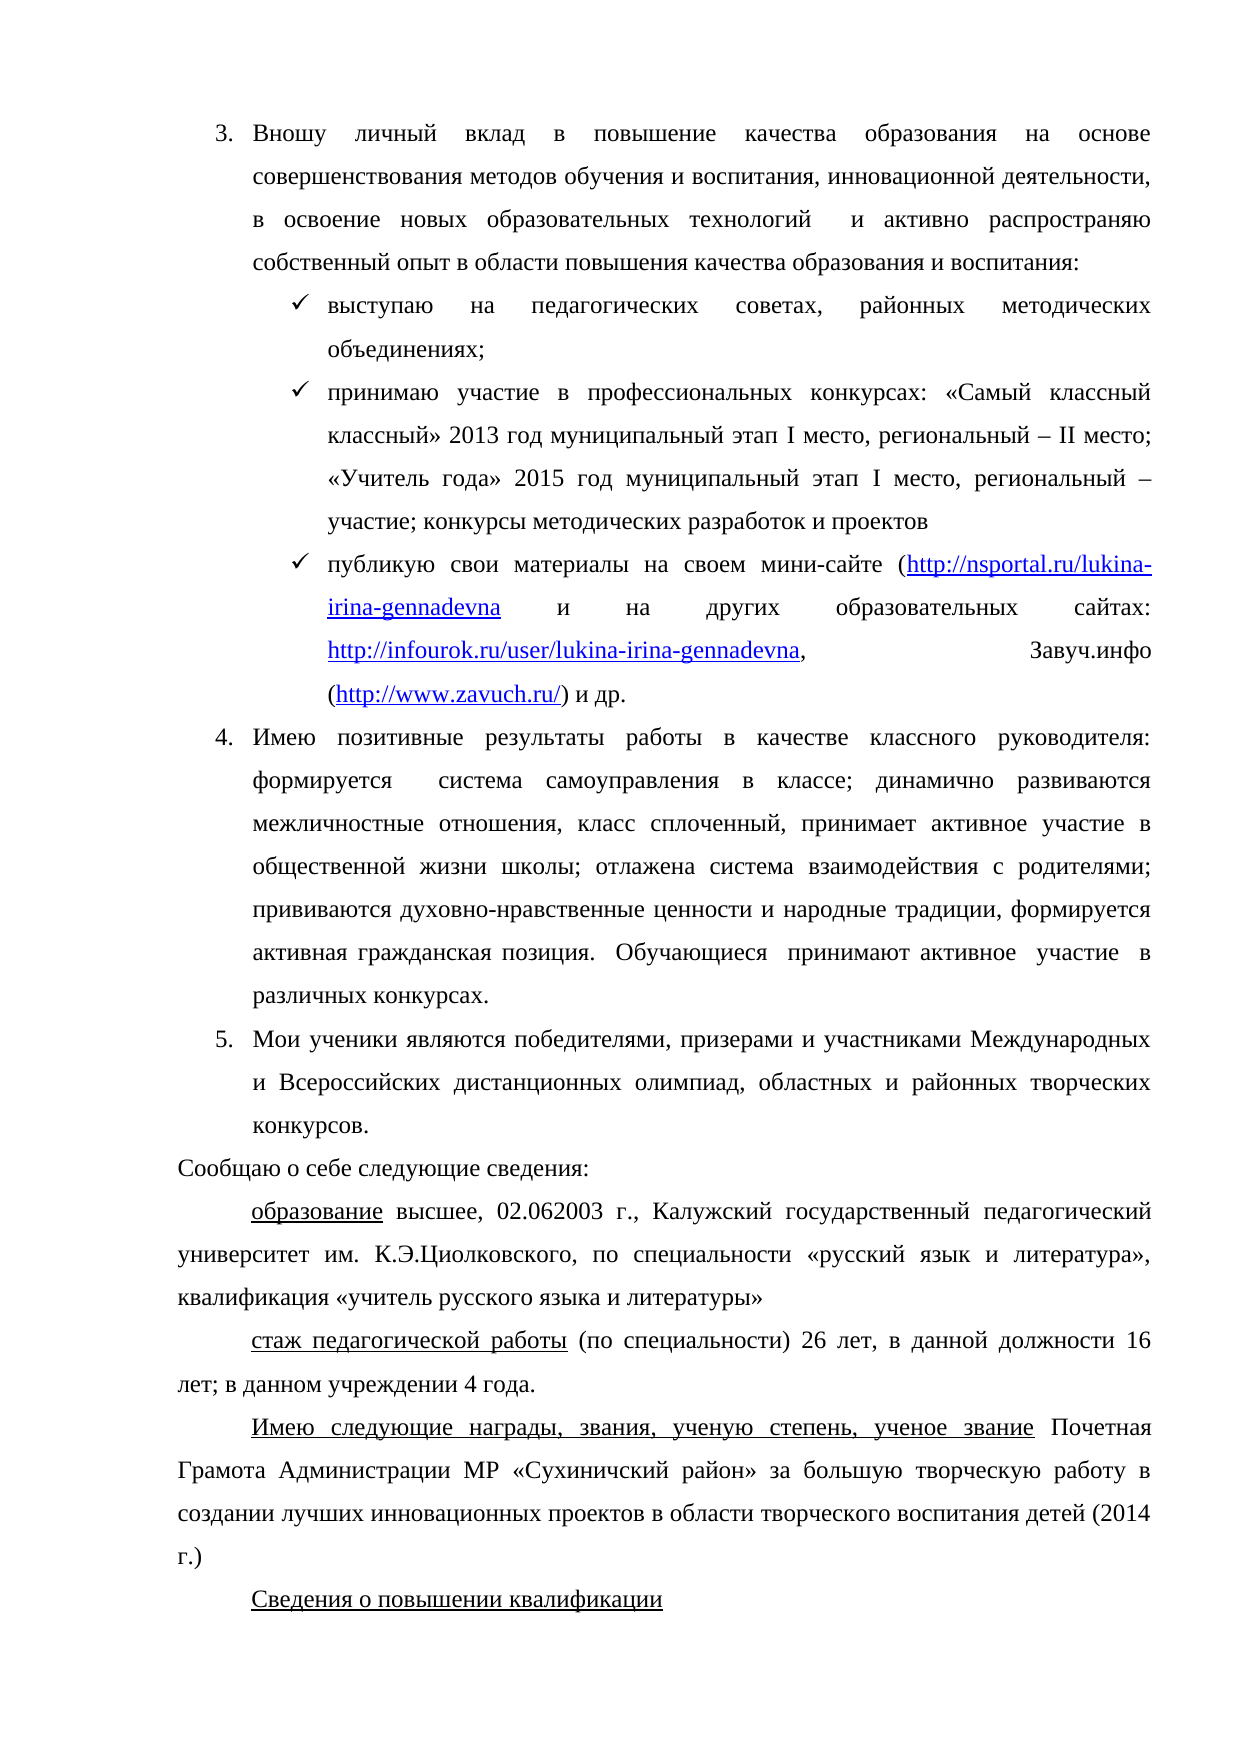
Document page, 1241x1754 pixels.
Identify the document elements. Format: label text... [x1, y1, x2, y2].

text образование высшее, 02.062003 г., Калужский государственный педагогический университет им. К.Э.Циолковского, по специальности «русский язык и литература», квалификация «учитель русского языка и литературы» [177, 1196, 1152, 1311]
list принимаю участие в профессиональных конкурсах: «Самый классный классный» 2013 год муниципальный этап I место, региональный – II место; «Учитель года» 2015 год муниципальный этап I место, региональный – участие; конкурсы методических разработок и проектов [290, 377, 1152, 535]
text Сообщаю о себе следующие сведения: [177, 1153, 1152, 1182]
list Вношу личный вклад в повышение качества образования на основе совершенствования методов обучения и воспитания, инновационной деятельности, в освоение новых образовательных технологий и активно распространяю собственный опыт в области повышения качества образования и воспитания: [215, 118, 1152, 276]
list Имею позитивные результаты работы в качестве классного руководителя: формируется система самоуправления в классе; динамично развиваются межличностные отношения, класс сплоченный, принимает активное участие в общественной жизни школы; отлажена система взаимодействия с родителями; прививаются духовно-нравственные ценности и народные традиции, формируется активная гражданская позиция. Обучающиеся принимают активное участие в различных конкурсах. [215, 722, 1152, 1009]
text стаж педагогической работы (по специальности) 26 лет, в данной должности 16 лет; в данном учреждении 4 года. [177, 1326, 1152, 1397]
text Сведения о повышении квалификации [177, 1584, 1152, 1613]
list Мои ученики являются победителями, призерами и участниками Международных и Всероссийских дистанционных олимпиад, областных и районных творческих конкурсов. [215, 1024, 1152, 1139]
text Имею следующие награды, звания, ученую степень, ученое звание Почетная Грамота Администрации МР «Сухиничский район» за большую творческую работу в создании лучших инновационных проектов в области творческого воспитания детей (2014 г.) [177, 1412, 1152, 1570]
list публикую свои материалы на своем мини-сайте (http://nsportal.ru/lukina-irina-gennadevna и на других образовательных сайтах: http://infourok.ru/user/lukina-irina-gennadevna, Завуч.инфо (http://www.zavuch.ru/) и др. [290, 549, 1152, 707]
list выступаю на педагогических советах, районных методических объединениях; [290, 291, 1152, 362]
